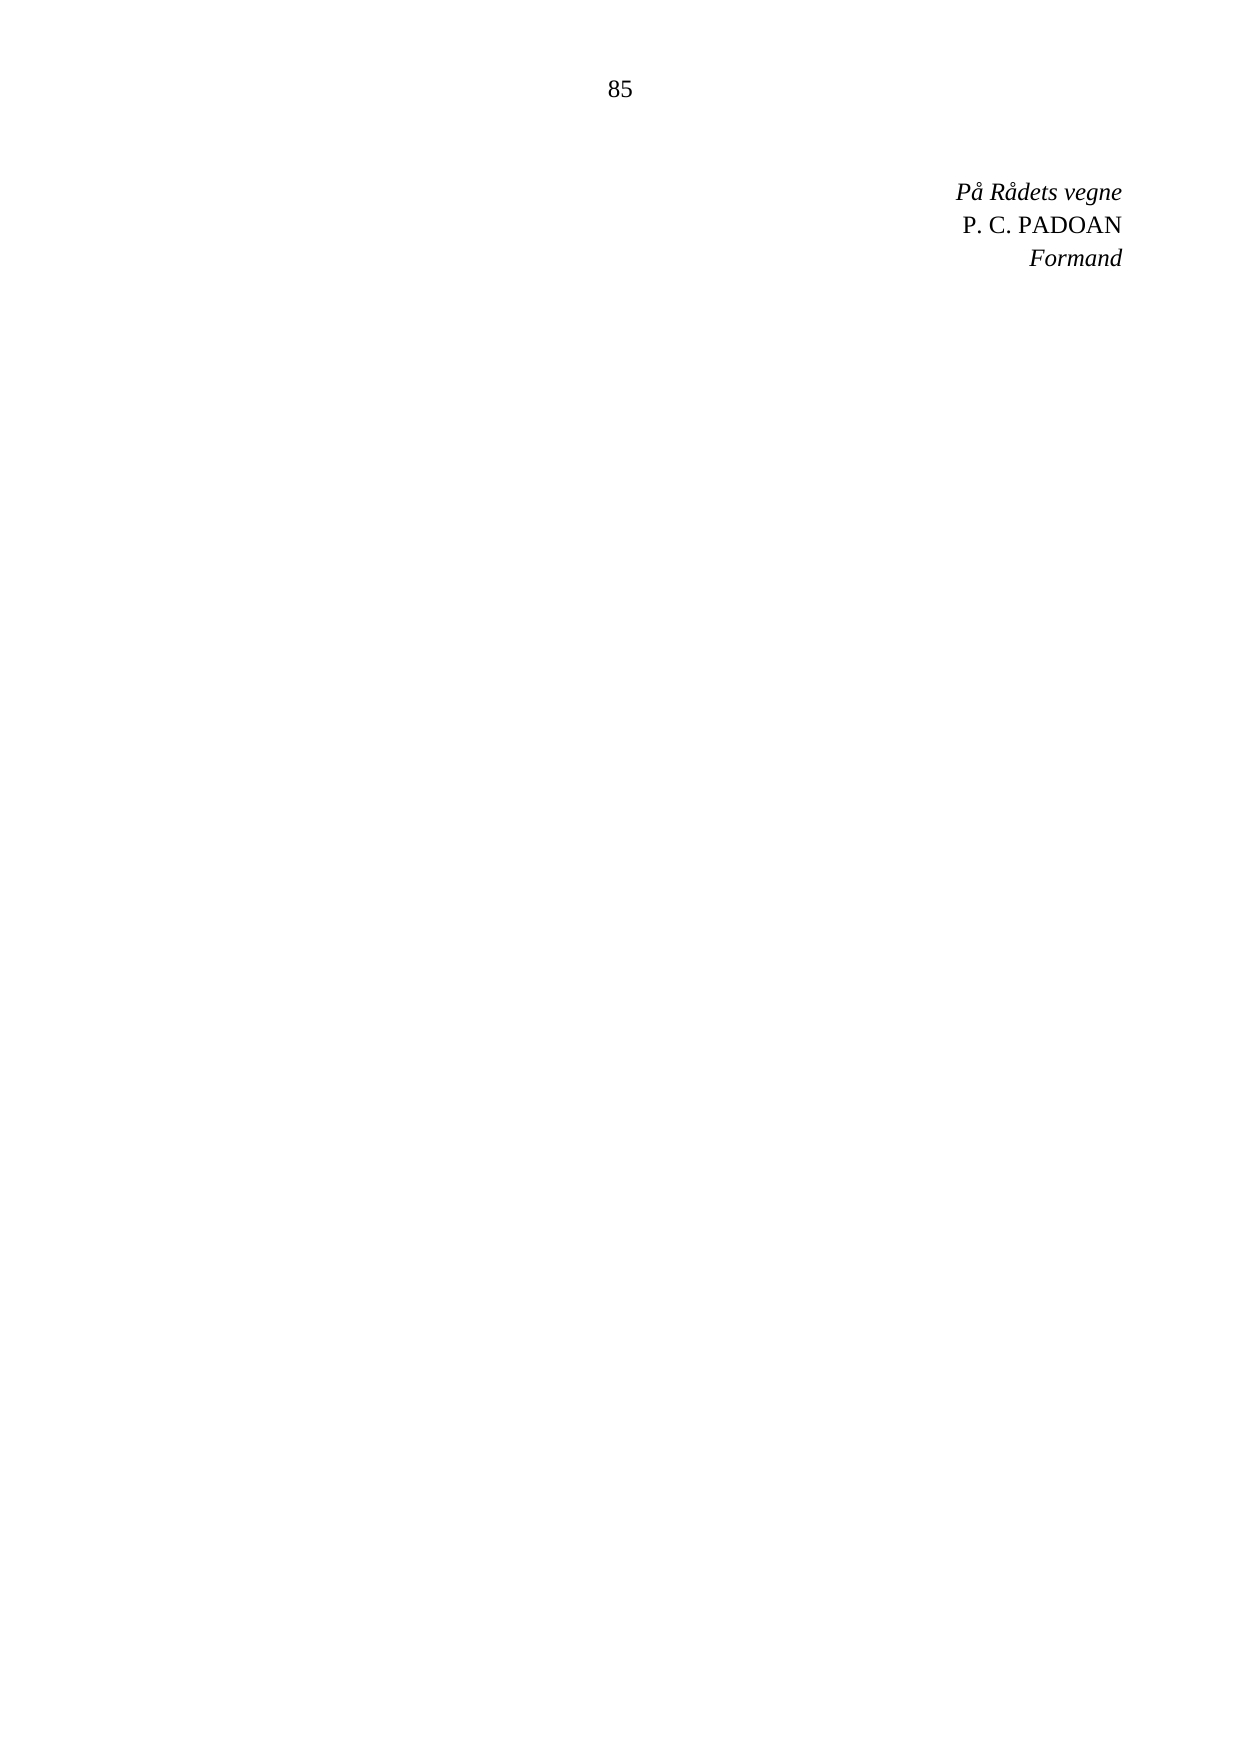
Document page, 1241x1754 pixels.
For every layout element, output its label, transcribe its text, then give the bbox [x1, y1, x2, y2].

text Formand [193, 243, 1122, 272]
text P. C. PADOAN [193, 210, 1122, 239]
text På Rådets vegne [193, 177, 1122, 206]
